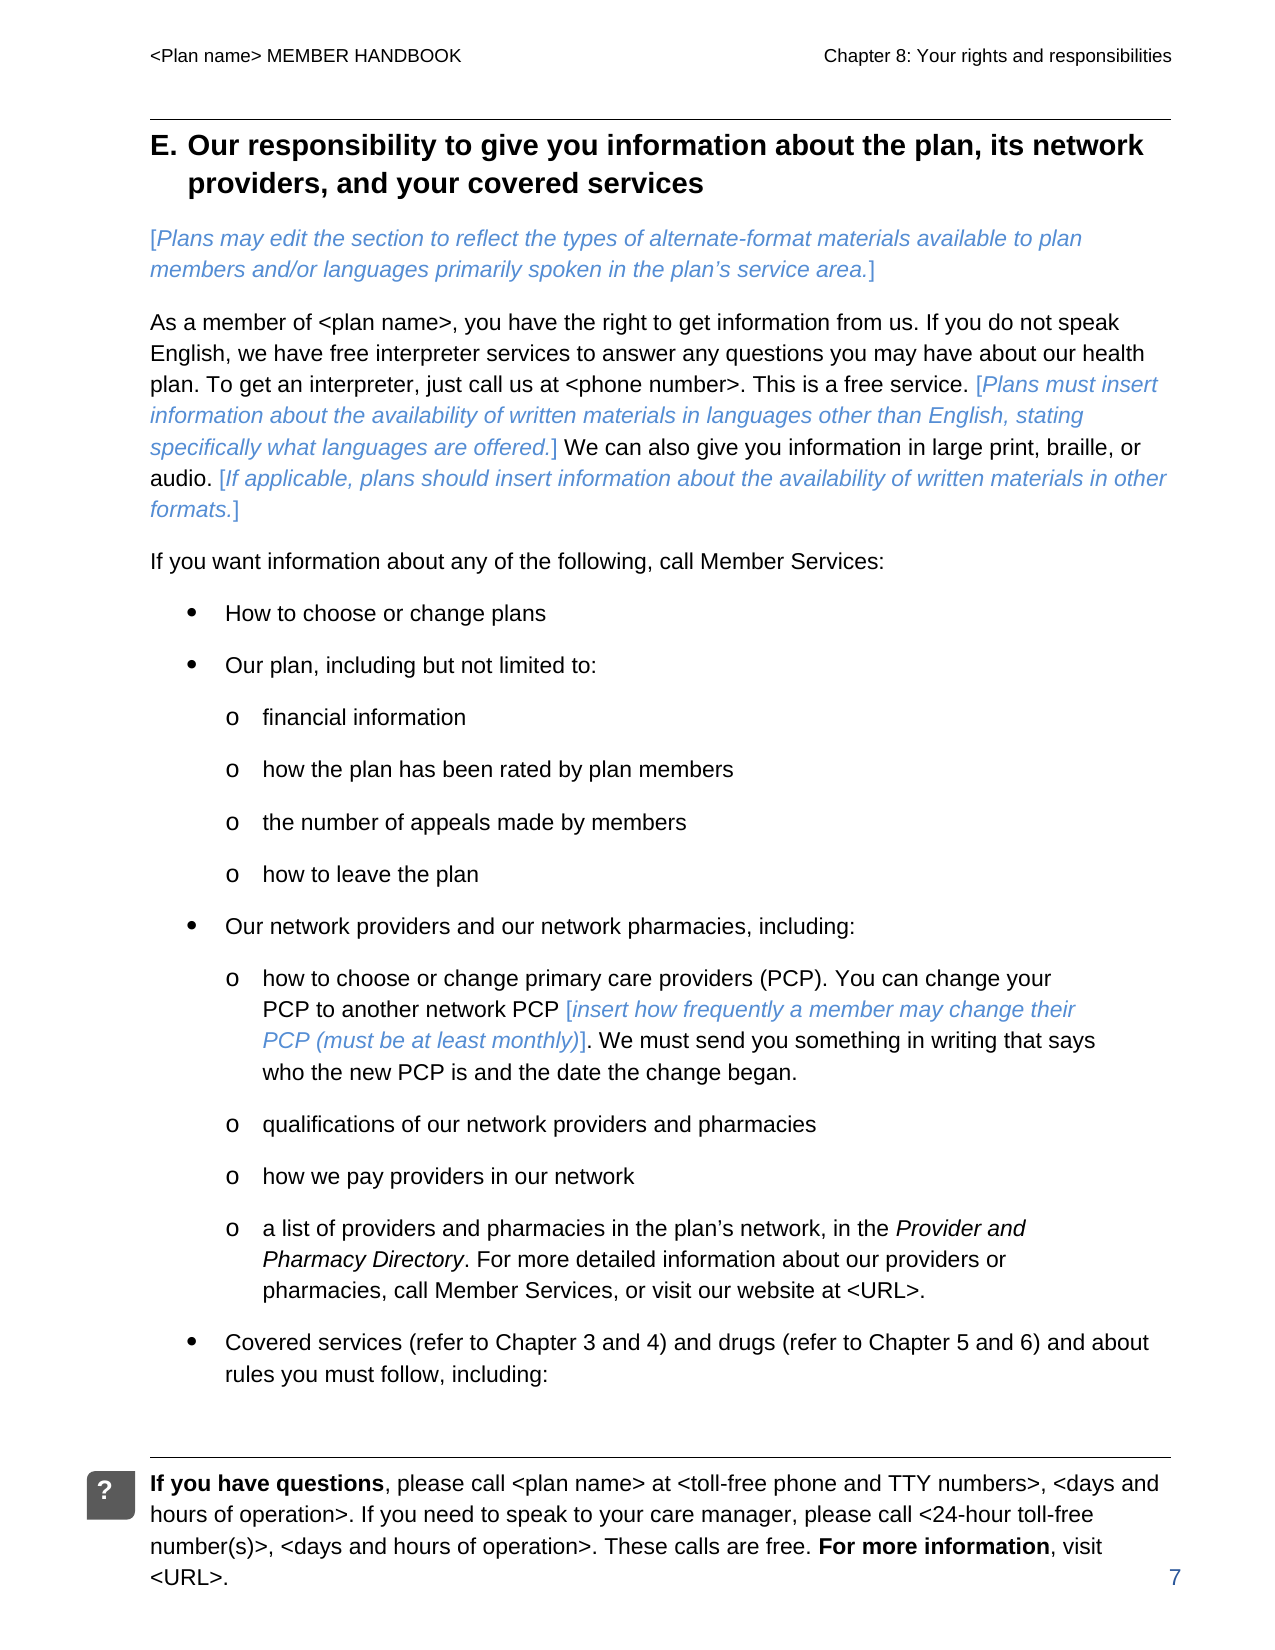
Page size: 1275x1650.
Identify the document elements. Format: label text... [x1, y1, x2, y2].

list How to choose or change plans [187, 597, 1171, 628]
list qualifications of our network providers and pharmacies [225, 1107, 1096, 1138]
list Our network providers and our network pharmacies, including: [187, 909, 1171, 940]
list Covered services (refer to Chapter 3 and 4) and drugs (refer to Chapter 5 and 6) and about rules you must follow, including: [187, 1326, 1171, 1388]
list how we pay providers in our network [225, 1159, 1096, 1190]
list financial information [225, 701, 1096, 732]
list a list of providers and pharmacies in the plan’s network, in the Provider and Pharmacy Directory. For more detailed information about our providers or pharmacies, call Member Services, or visit our website at <URL>. [225, 1211, 1096, 1305]
list how the plan has been rated by plan members [225, 753, 1096, 784]
list Our plan, including but not limited to: [187, 649, 1171, 680]
text If you want information about any of the following, call Member Services: [150, 544, 1171, 576]
list how to leave the plan [225, 857, 1096, 888]
subtitle Our responsibility to give you information about the plan, its network providers, and your covered services [150, 120, 1171, 201]
list the number of appeals made by members [225, 805, 1096, 836]
text [Plans may edit the section to reflect the types of alternate-format materials available to plan members and/or languages primarily spoken in the plan’s service area.] [150, 222, 1171, 284]
list how to choose or change primary care providers (PCP). You can change your PCP to another network PCP [insert how frequently a member may change their PCP (must be at least monthly)]. We must send you something in writing that says who the new PCP is and the date the change began. [225, 961, 1096, 1086]
text As a member of <plan name>, you have the right to get information from us. If you do not speak English, we have free interpreter services to answer any questions you may have about our health plan. To get an interpreter, just call us at <phone number>. This is a free service. [Plans must insert information about the availability of written materials in languages other than English, stating specifically what languages are offered.] We can also give you information in large print, braille, or audio. [If applicable, plans should insert information about the availability of written materials in other formats.] [150, 305, 1171, 524]
